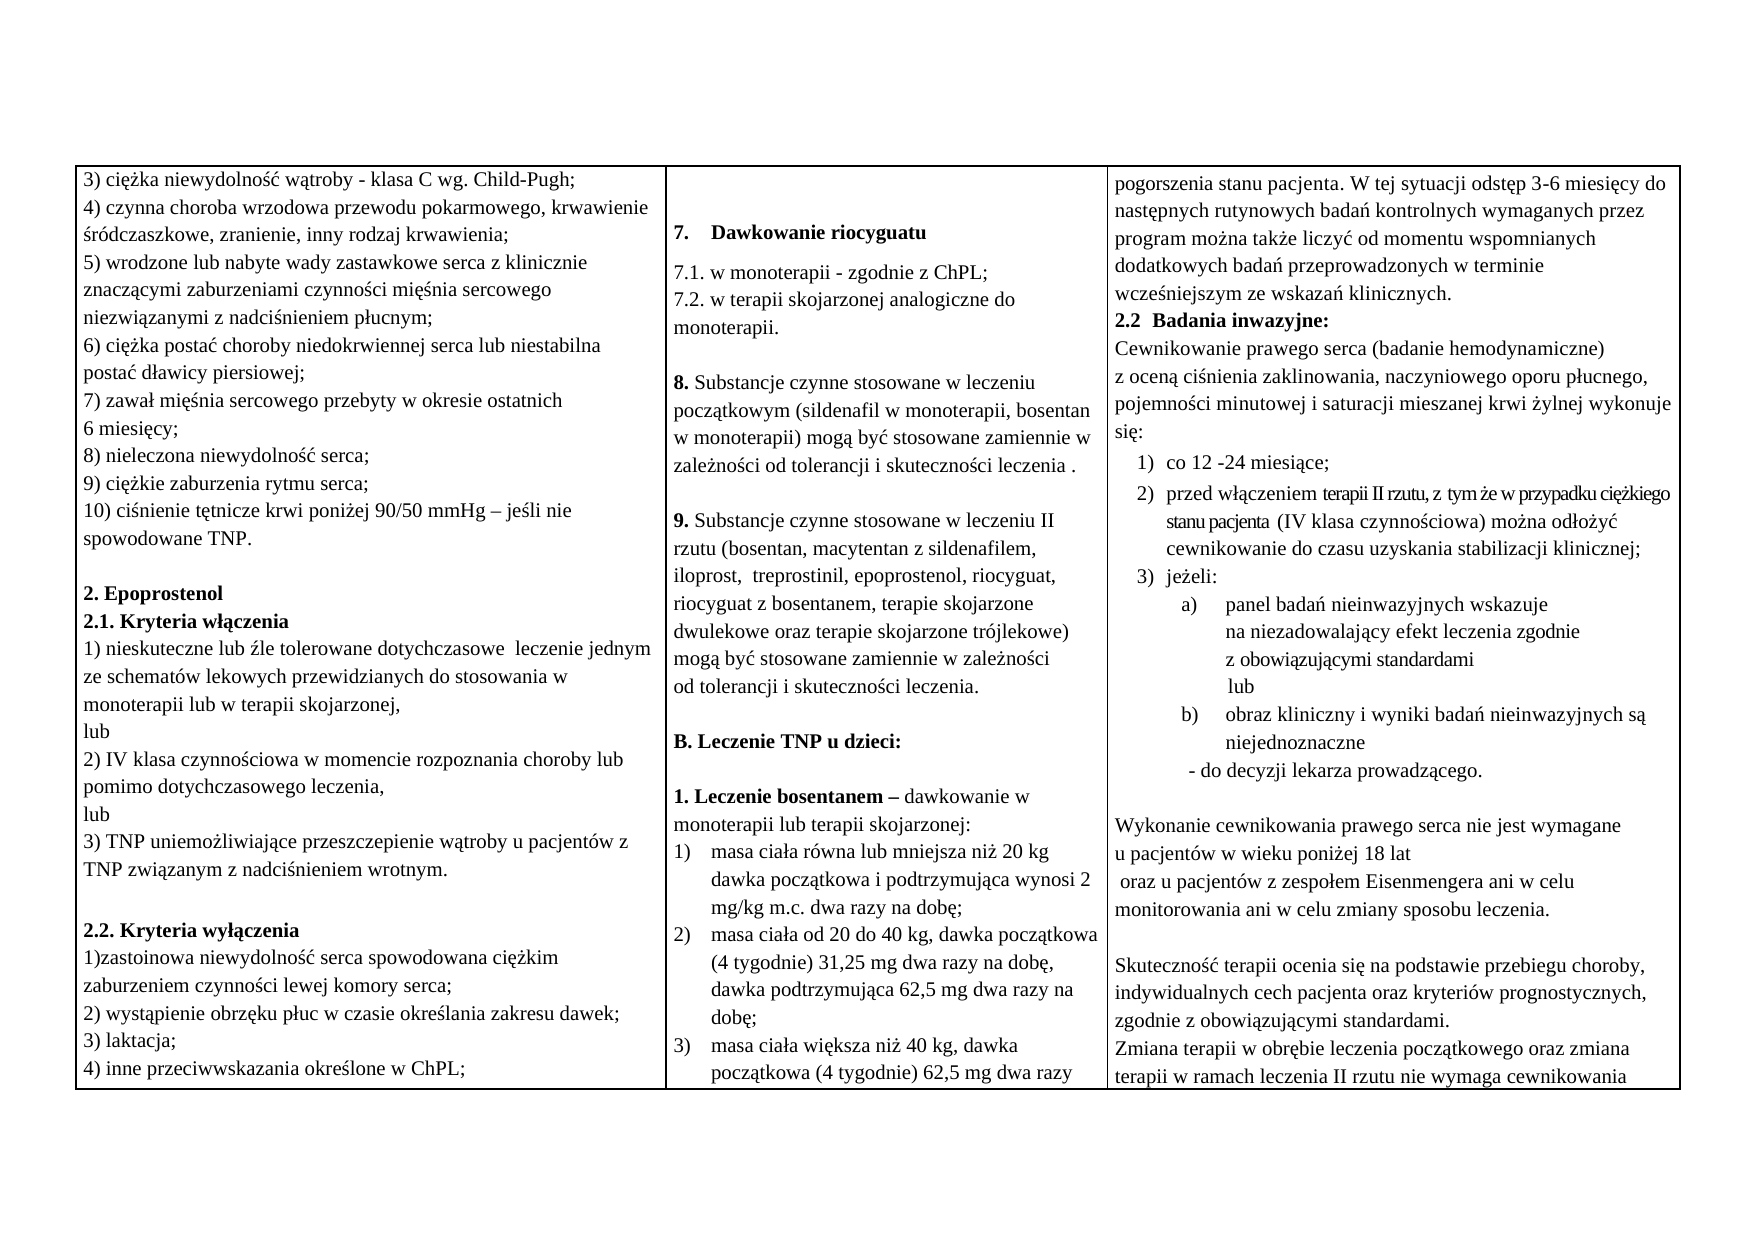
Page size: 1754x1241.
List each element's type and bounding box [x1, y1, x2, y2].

table_cell [667, 167, 1107, 1088]
table_cell [1108, 167, 1679, 1088]
table_cell [77, 167, 665, 1088]
